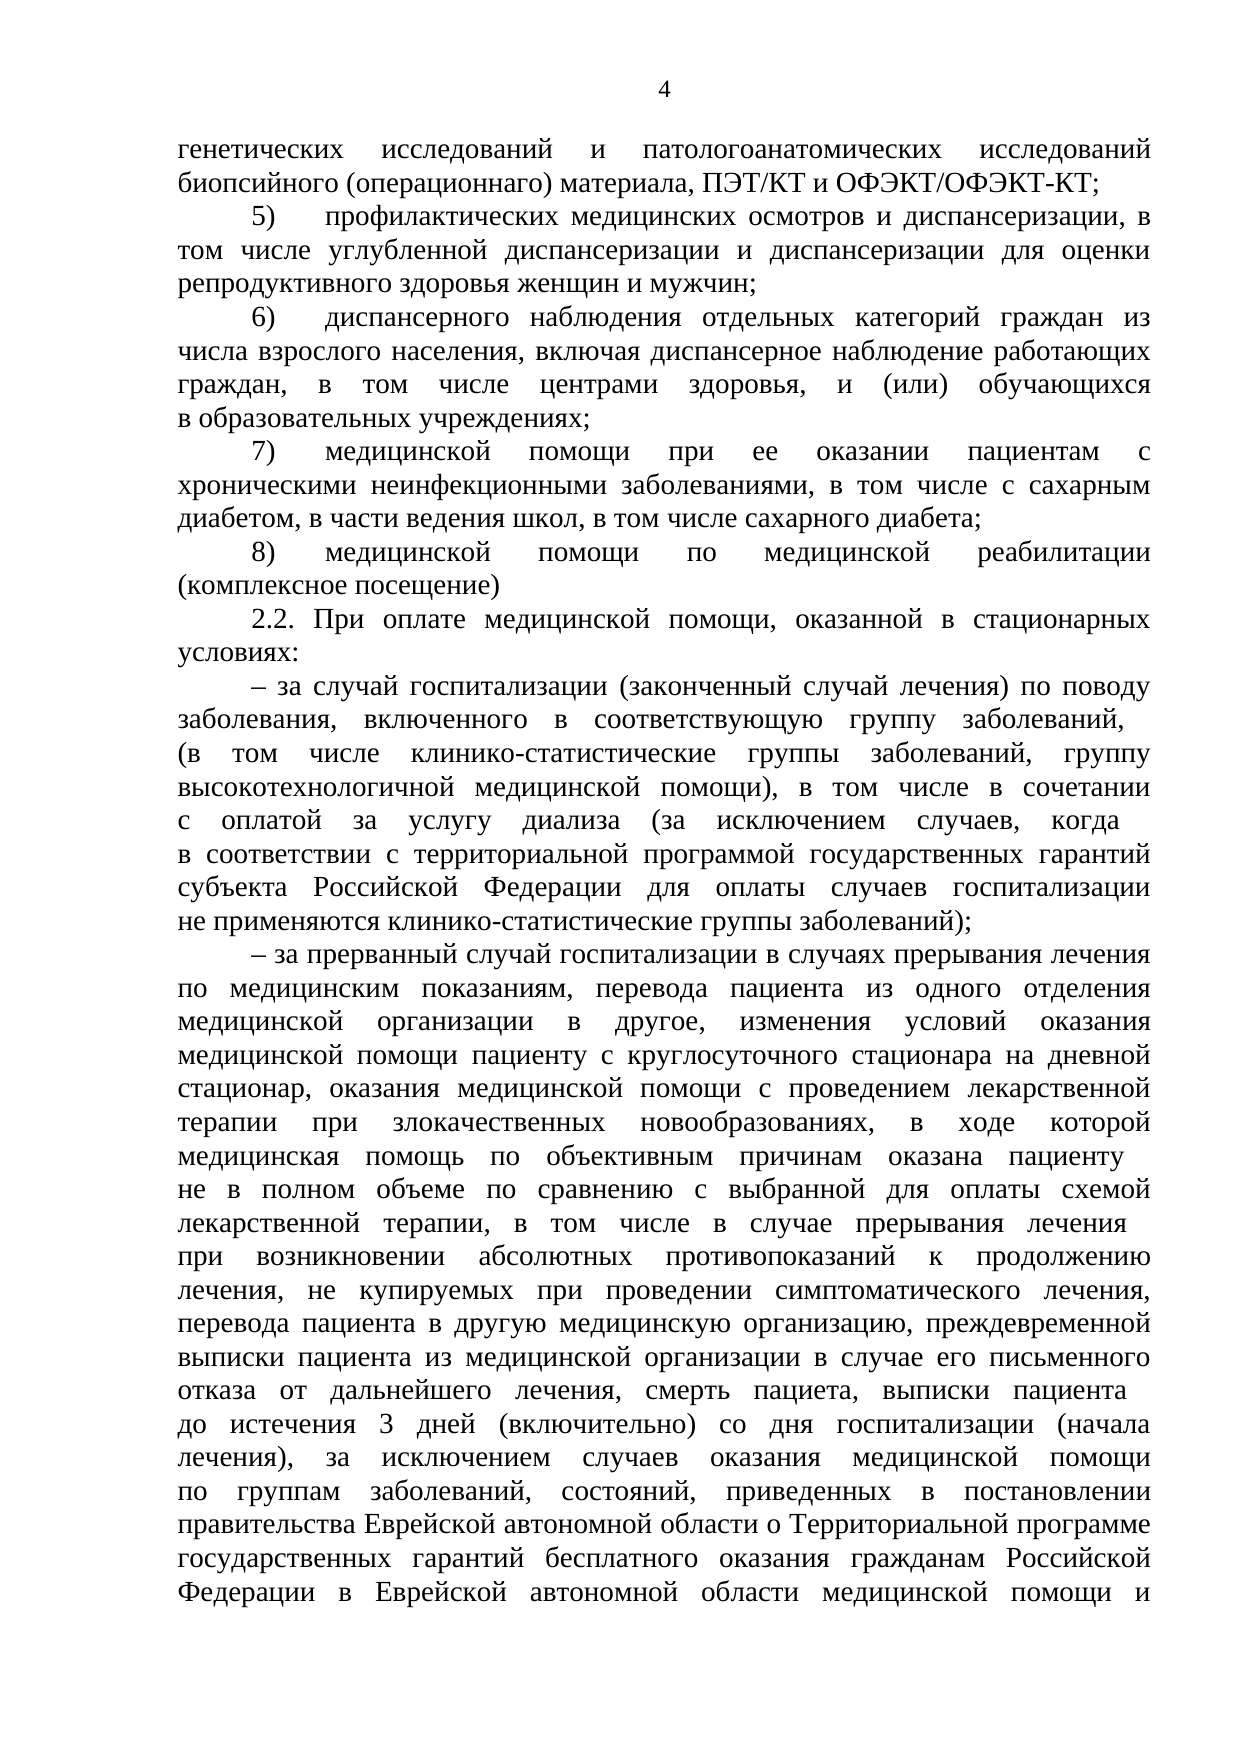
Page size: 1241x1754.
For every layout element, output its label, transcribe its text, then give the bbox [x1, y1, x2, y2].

text – за случай госпитализации (законченный случай лечения) по поводу заболевания, включенного в соответствующую группу заболеваний, (в том числе клинико-статистические группы заболеваний, группу высокотехнологичной медицинской помощи), в том числе в сочетании с оплатой за услугу диализа (за исключением случаев, когда в соответствии с территориальной программой государственных гарантий субъекта Российской Федерации для оплаты случаев госпитализации не применяются клинико-статистические группы заболеваний); [177, 668, 1152, 936]
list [177, 131, 1152, 198]
list медицинской помощи по медицинской реабилитации (комплексное посещение) [177, 534, 1152, 601]
list профилактических медицинских осмотров и диспансеризации, в том числе углубленной диспансеризации и диспансеризации для оценки репродуктивного здоровья женщин и мужчин; [177, 198, 1152, 299]
list медицинской помощи при ее оказании пациентам с хроническими неинфекционными заболеваниями, в том числе с сахарным диабетом, в части ведения школ, в том числе сахарного диабета; [177, 433, 1152, 534]
text 2.2. При оплате медицинской помощи, оказанной в стационарных условиях: [177, 601, 1152, 668]
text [177, 936, 1152, 1607]
list диспансерного наблюдения отдельных категорий граждан из числа взрослого населения, включая диспансерное наблюдение работающих граждан, в том числе центрами здоровья, и (или) обучающихся в образовательных учреждениях; [177, 299, 1152, 433]
